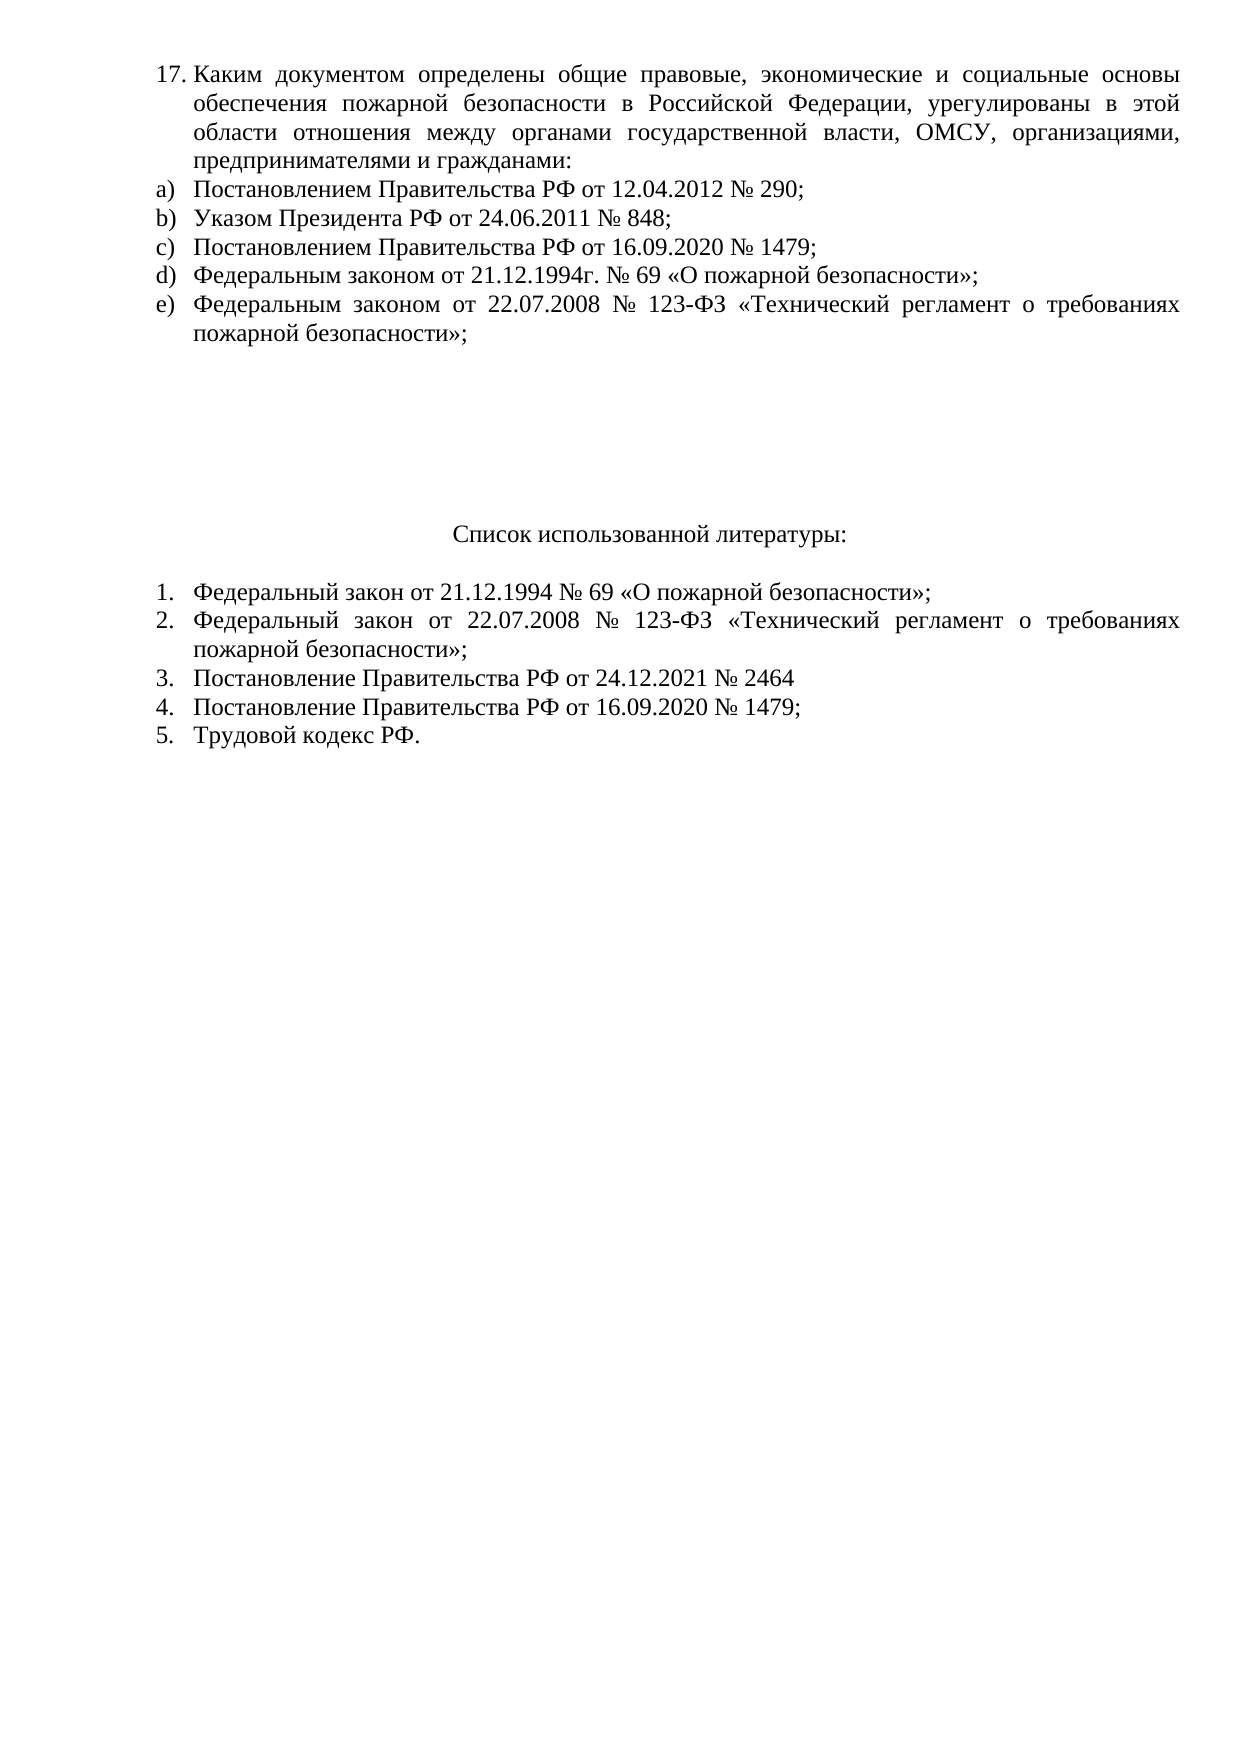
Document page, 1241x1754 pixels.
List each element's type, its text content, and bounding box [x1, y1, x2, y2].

list Постановлением Правительства РФ от 16.09.2020 № 1479; [156, 232, 1181, 260]
list Федеральный закон от 22.07.2008 № 123-ФЗ «Технический регламент о требованиях пожарной безопасности»; [156, 605, 1181, 663]
list Постановление Правительства РФ от 16.09.2020 № 1479; [156, 692, 1181, 720]
list Указом Президента РФ от 24.06.2011 № 848; [156, 203, 1181, 232]
list Постановлением Правительства РФ от 12.04.2012 № 290; [156, 174, 1181, 203]
list Постановление Правительства РФ от 24.12.2021 № 2464 [156, 663, 1181, 692]
list Трудовой кодекс РФ. [156, 720, 1181, 749]
list Федеральный закон от 21.12.1994 № 69 «О пожарной безопасности»; [156, 577, 1181, 605]
text Список использованной литературы: [118, 519, 1181, 548]
list Федеральным законом от 22.07.2008 № 123-ФЗ «Технический регламент о требованиях пожарной безопасности»; [156, 289, 1181, 347]
list Федеральным законом от 21.12.1994г. № 69 «О пожарной безопасности»; [156, 260, 1181, 289]
list Каким документом определены общие правовые, экономические и социальные основы обеспечения пожарной безопасности в Российской Федерации, урегулированы в этой области отношения между органами государственной власти, ОМСУ, организациями, предпринимателями и гражданами: [156, 59, 1181, 174]
